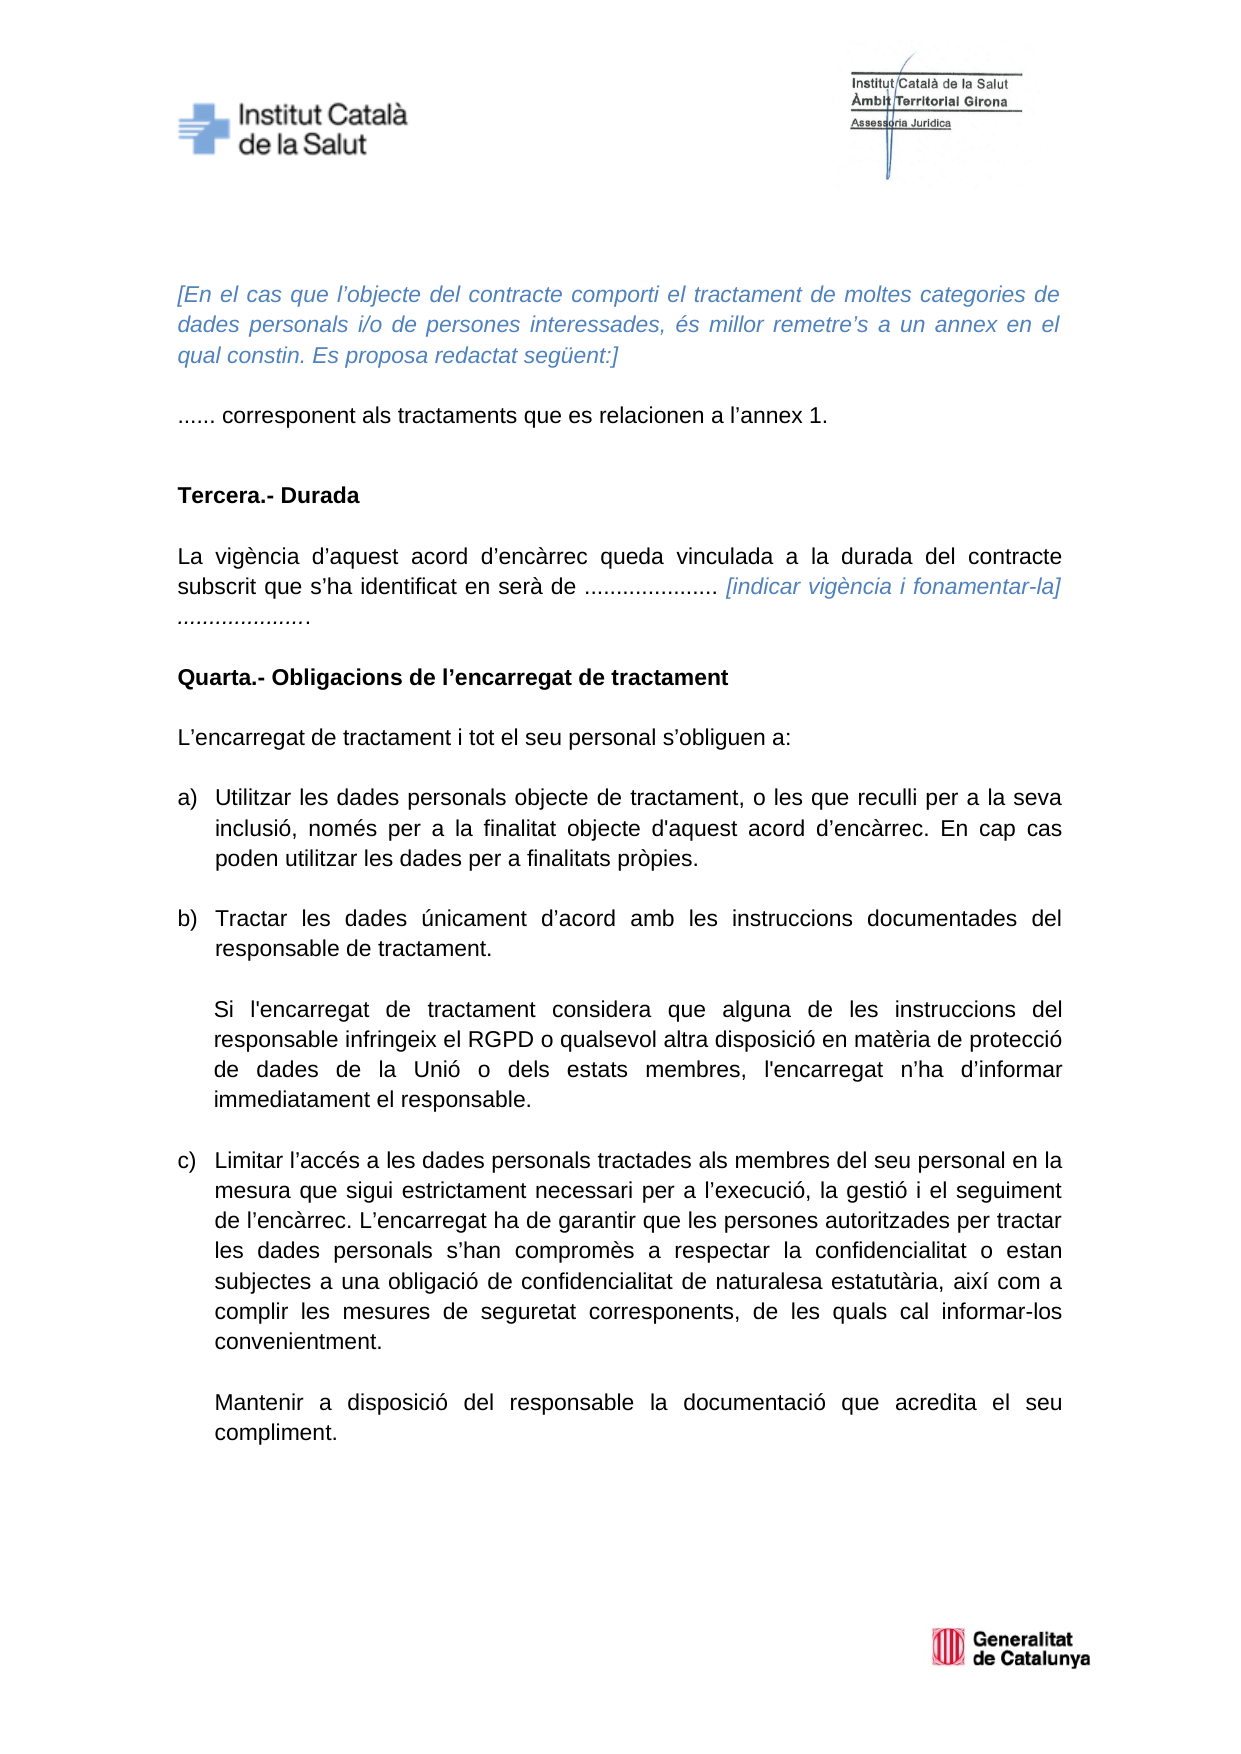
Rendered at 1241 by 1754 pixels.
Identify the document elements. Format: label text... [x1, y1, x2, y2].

picture [832, 40, 1042, 193]
picture [893, 1621, 1129, 1674]
text [En el cas que l’objecte del contracte comporti el tractament de moltes categories de dades personals i/o de persones interessades, és millor remetre’s a un annex en el qual constin. Es proposa redactat següent:] [177, 281, 1063, 368]
text La vigència d’aquest acord d’encàrrec queda vinculada a la durada del contracte subscrit que s’ha identificat en serà de ..................... [indicar vigència i fonamentar-la] ..................... [177, 543, 1063, 629]
text Tercera.- Durada [177, 482, 1063, 509]
list Limitar l’accés a les dades personals tractades als membres del seu personal en la mesura que sigui estrictament necessari per a l’execució, la gestió i el seguiment de l’encàrrec. L’encarregat ha de garantir que les persones autoritzades per tractar les dades personals s’han compromès a respectar la confidencialitat o estan subjectes a una obligació de confidencialitat de naturalesa estatutària, així com a complir les mesures de seguretat corresponents, de les quals cal informar-los convenientment. [177, 1147, 1063, 1354]
text Si l'encarregat de tractament considera que alguna de les instruccions del responsable infringeix el RGPD o qualsevol altra disposició en matèria de protecció de dades de la Unió o dels estats membres, l'encarregat n’ha d’informar immediatament el responsable. [213, 996, 1063, 1113]
text L’encarregat de tractament i tot el seu personal s’obliguen a: [177, 724, 1063, 750]
text Quarta.- Obligacions de l’encarregat de tractament [177, 663, 1063, 690]
list Mantenir a disposició del responsable la documentació que acredita el seu compliment. [214, 1388, 1063, 1445]
text ...... corresponent als tractaments que es relacionen a l’annex 1. [177, 402, 1063, 428]
list Tractar les dades únicament d’acord amb les instruccions documentades del responsable de tractament. [177, 905, 1063, 962]
picture [177, 100, 410, 160]
list Utilitzar les dades personals objecte de tractament, o les que reculli per a la seva inclusió, només per a la finalitat objecte d'aquest acord d’encàrrec. En cap cas poden utilitzar les dades per a finalitats pròpies. [177, 784, 1063, 871]
